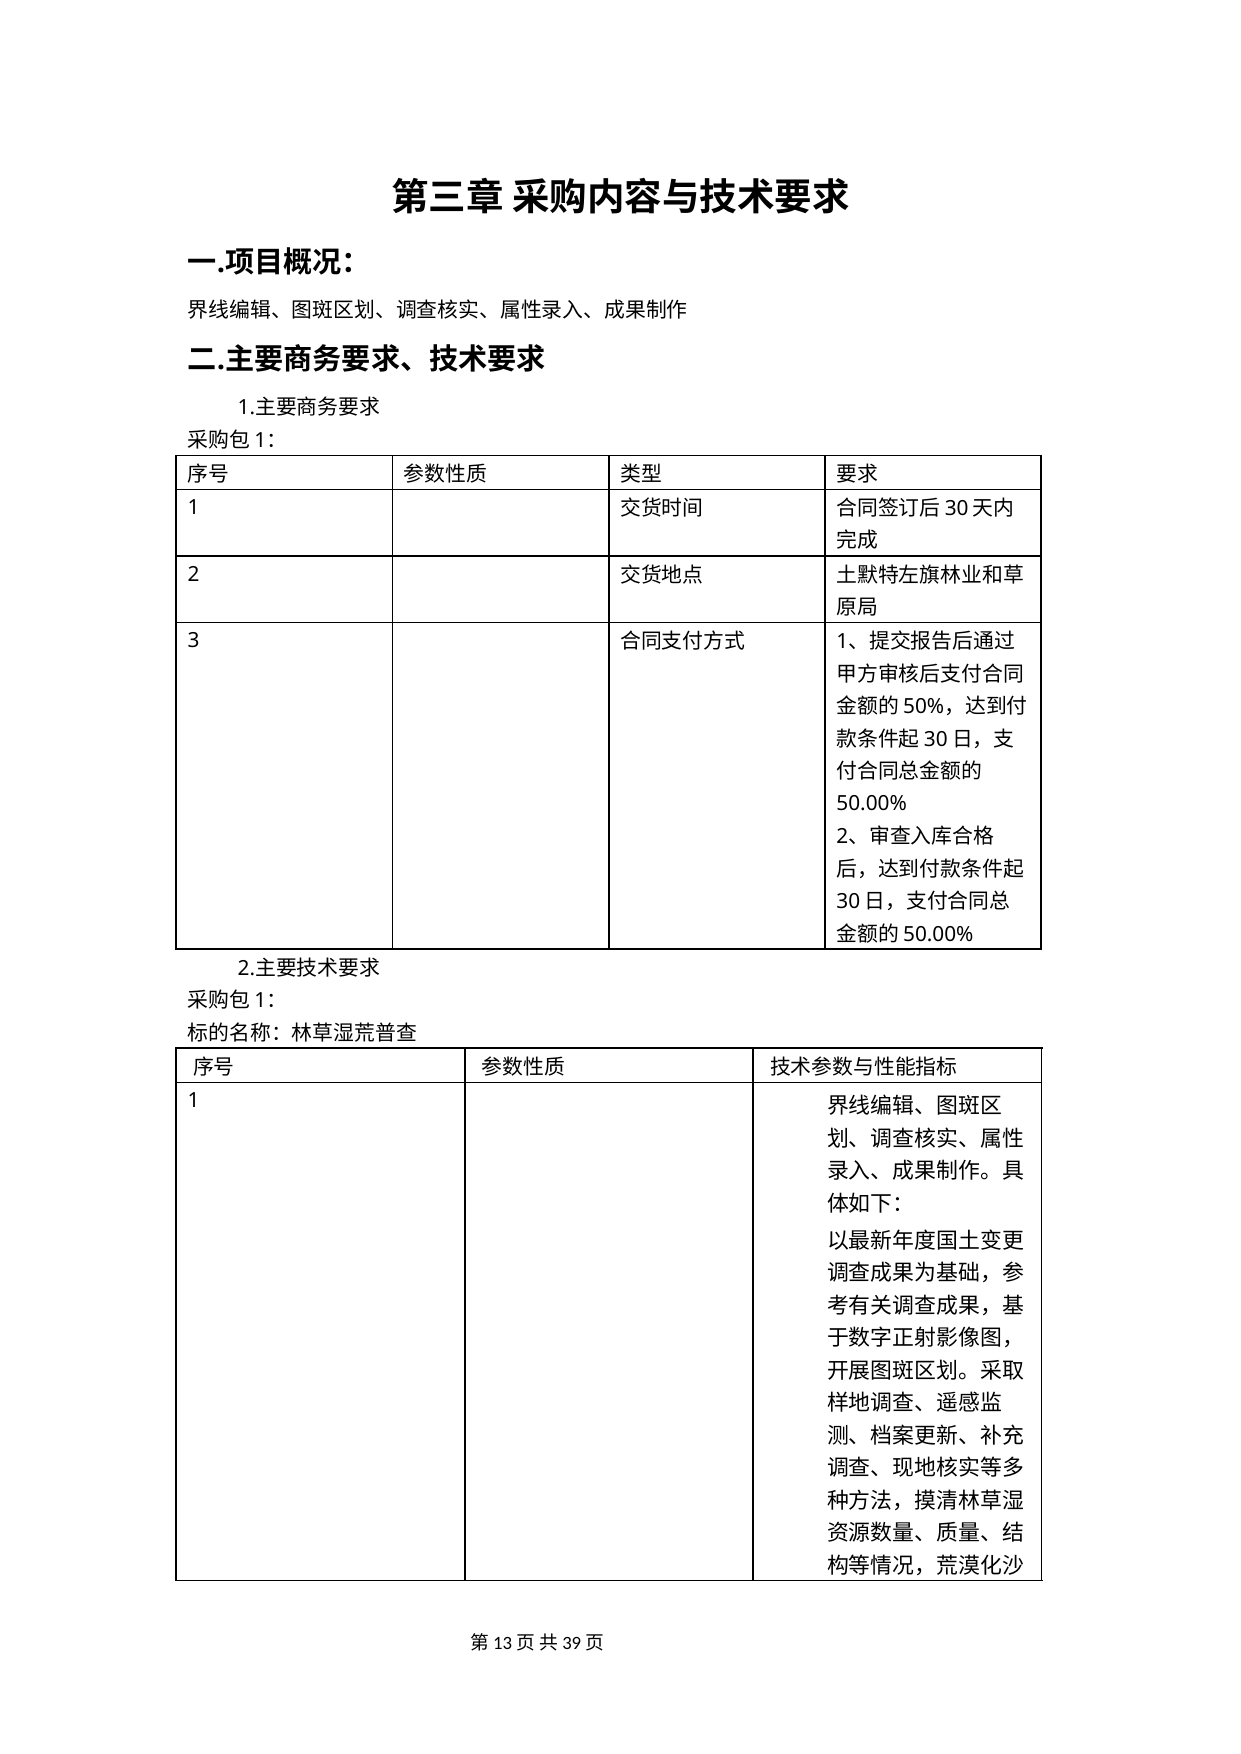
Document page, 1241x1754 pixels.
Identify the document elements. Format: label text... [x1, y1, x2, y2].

table_header 参数性质 [393, 456, 608, 488]
table_cell 合同支付方式 [610, 623, 824, 948]
text 第三章 采购内容与技术要求 [187, 162, 1053, 227]
table_header 序号 [177, 1049, 464, 1081]
table_cell [393, 623, 608, 948]
table_cell 3 [177, 623, 392, 948]
text 界线编辑、图斑区划、调查核实、属性录入、成果制作 [187, 292, 1053, 324]
table_header 参数性质 [466, 1049, 752, 1081]
text 标的名称：林草湿荒普查 [187, 1015, 1053, 1047]
table_cell [393, 557, 608, 622]
table_cell [466, 1083, 752, 1580]
table_cell [393, 490, 608, 555]
table_cell 合同签订后30天内完成 [826, 490, 1040, 555]
text 采购包1： [187, 422, 1053, 454]
text 一.项目概况： [187, 227, 1053, 292]
table_cell 土默特左旗林业和草原局 [826, 557, 1040, 622]
table_cell 1 [177, 490, 392, 555]
text 2.主要技术要求 [187, 950, 1053, 982]
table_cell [754, 1083, 1041, 1580]
table_cell 1 [177, 1083, 464, 1580]
table_header 类型 [610, 456, 824, 488]
table_cell 1、提交报告后通过甲方审核后支付合同金额的50%，达到付款条件起30日，支付合同总金额的50.00% 2、审查入库合格后，达到付款条件起30日，支付合同总金额的50.00% [826, 623, 1040, 948]
table_header 要求 [826, 456, 1040, 488]
text 采购包1： [187, 982, 1053, 1015]
text 1.主要商务要求 [187, 389, 1053, 422]
table_header 技术参数与性能指标 [754, 1049, 1041, 1081]
table_cell 交货时间 [610, 490, 824, 555]
text 二.主要商务要求、技术要求 [187, 324, 1053, 389]
table_header 序号 [177, 456, 392, 488]
table_cell 2 [177, 557, 392, 622]
table_cell 交货地点 [610, 557, 824, 622]
